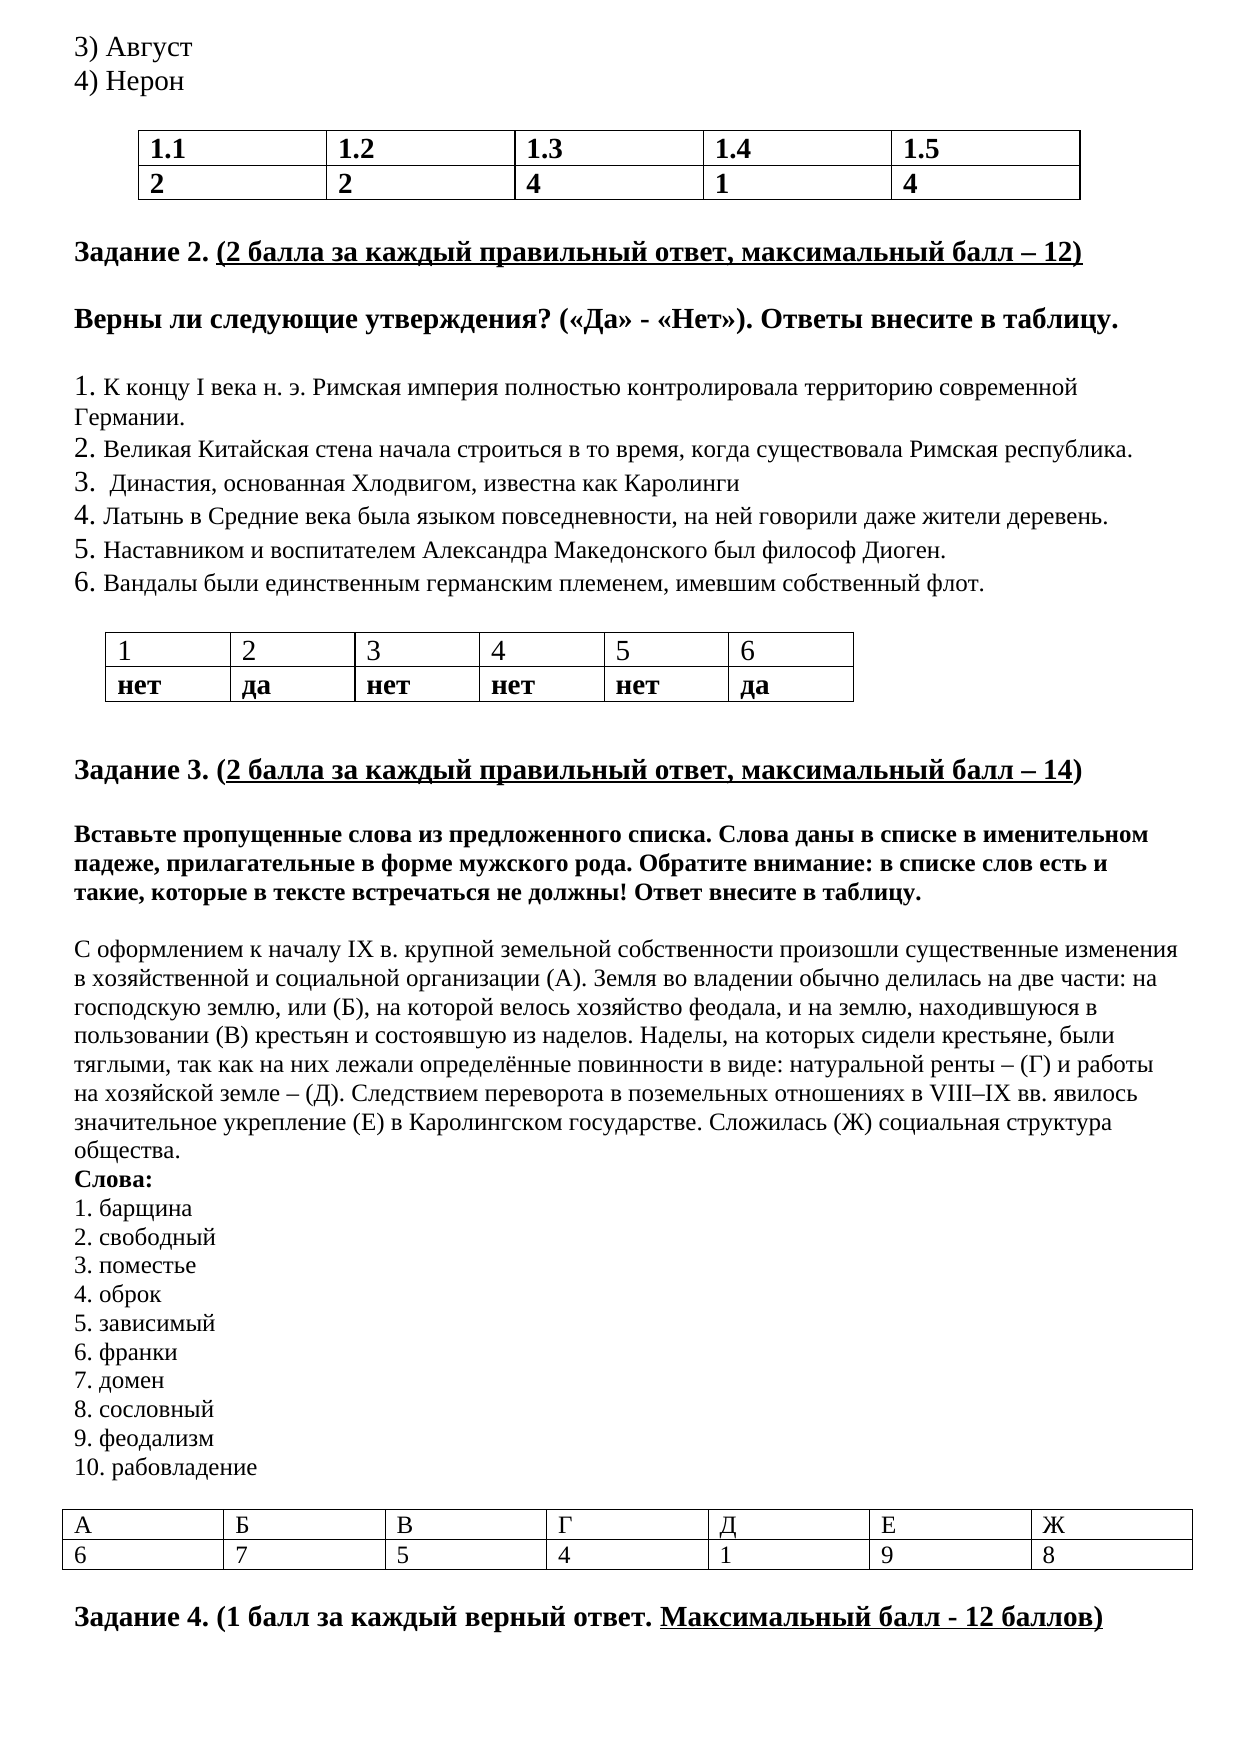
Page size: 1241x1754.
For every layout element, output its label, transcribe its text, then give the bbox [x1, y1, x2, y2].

table_header А [63, 1510, 223, 1539]
table_cell да [729, 667, 853, 701]
table_header 1.3 [516, 131, 703, 165]
text 2. Великая Китайская стена начала строиться в то время, когда существовала Римская республика. [74, 430, 1181, 464]
text 5. Наставником и воспитателем Александра Македонского был философ Диоген. [74, 531, 1181, 564]
text 4. оброк [74, 1279, 1181, 1308]
table_cell нет [480, 667, 604, 701]
table_header 6 [729, 633, 853, 666]
table_header В [386, 1510, 546, 1539]
table_header Д [709, 1510, 869, 1539]
table_cell 5 [386, 1540, 546, 1569]
table_header 1.1 [139, 131, 326, 165]
table_header 1.5 [892, 131, 1079, 165]
table_cell 9 [870, 1540, 1031, 1569]
table_cell 1 [704, 166, 891, 199]
text 4. Латынь в Средние века была языком повседневности, на ней говорили даже жители деревень. [74, 497, 1181, 531]
table_header 5 [605, 633, 728, 666]
text Задание 4. (1 балл за каждый верный ответ. Максимальный балл - 12 баллов) [74, 1599, 1181, 1632]
table_header Ж [1032, 1510, 1192, 1539]
text 8. сословный [74, 1394, 1181, 1423]
text Вставьте пропущенные слова из предложенного списка. Слова даны в списке в именительном падеже, прилагательные в форме мужского рода. Обратите внимание: в списке слов есть и такие, которые в тексте встречаться не должны! Ответ внесите в таблицу. [74, 819, 1181, 906]
table_cell 7 [224, 1540, 385, 1569]
table_header 2 [231, 633, 354, 666]
table_cell 4 [516, 166, 703, 199]
table_header 4 [480, 633, 604, 666]
table_cell 2 [139, 166, 326, 199]
text 6. франки [74, 1337, 1181, 1366]
text Задание 3. (2 балла за каждый правильный ответ, максимальный балл – 14) [74, 752, 1181, 786]
table_cell да [231, 667, 354, 701]
table_cell нет [605, 667, 728, 701]
table_cell 2 [327, 166, 514, 199]
table_header 3 [356, 633, 479, 666]
text 4) Нерон [74, 63, 1181, 97]
table_cell 8 [1032, 1540, 1192, 1569]
table_cell 4 [892, 166, 1079, 199]
text 3. поместье [74, 1251, 1181, 1279]
text 3) Август [74, 29, 1181, 63]
text 6. Вандалы были единственным германским племенем, имевшим собственный флот. [74, 564, 1181, 598]
text 1. барщина [74, 1193, 1181, 1222]
table_header Г [547, 1510, 708, 1539]
text Верны ли следующие утверждения? («Да» - «Нет»). Ответы внесите в таблицу. [74, 301, 1181, 334]
text С оформлением к началу IX в. крупной земельной собственности произошли существенные изменения в хозяйственной и социальной организации (А). Земля во владении обычно делилась на две части: на господскую землю, или (Б), на которой велось хозяйство феодала, и на землю, находившуюся в пользовании (В) крестьян и состоявшую из наделов. Наделы, на которых сидели крестьяне, были тяглыми, так как на них лежали определённые повинности в виде: натуральной ренты – (Г) и работы на хозяйской земле – (Д). Следствием переворота в поземельных отношениях в VIII–IX вв. явилось значительное укрепление (Е) в Каролингском государстве. Сложилась (Ж) социальная структура общества. [74, 934, 1181, 1164]
table_header 1.2 [327, 131, 514, 165]
table_header Б [224, 1510, 385, 1539]
text 2. свободный [74, 1222, 1181, 1251]
table_cell 1 [709, 1540, 869, 1569]
table_header 1 [106, 633, 230, 666]
text 7. домен [74, 1366, 1181, 1394]
table_cell 6 [63, 1540, 223, 1569]
table_header Е [870, 1510, 1031, 1539]
text 5. зависимый [74, 1308, 1181, 1337]
text Задание 2. (2 балла за каждый правильный ответ, максимальный балл – 12) [74, 234, 1181, 267]
table_cell нет [356, 667, 479, 701]
text Слова: [74, 1164, 1181, 1193]
text 3. Династия, основанная Хлодвигом, известна как Каролинги [74, 464, 1181, 497]
table_header 1.4 [704, 131, 891, 165]
table_cell нет [106, 667, 230, 701]
text 10. рабовладение [74, 1452, 1181, 1481]
table_cell 4 [547, 1540, 708, 1569]
text 9. феодализм [74, 1423, 1181, 1452]
text 1. К концу I века н. э. Римская империя полностью контролировала территорию современной Германии. [74, 368, 1181, 430]
